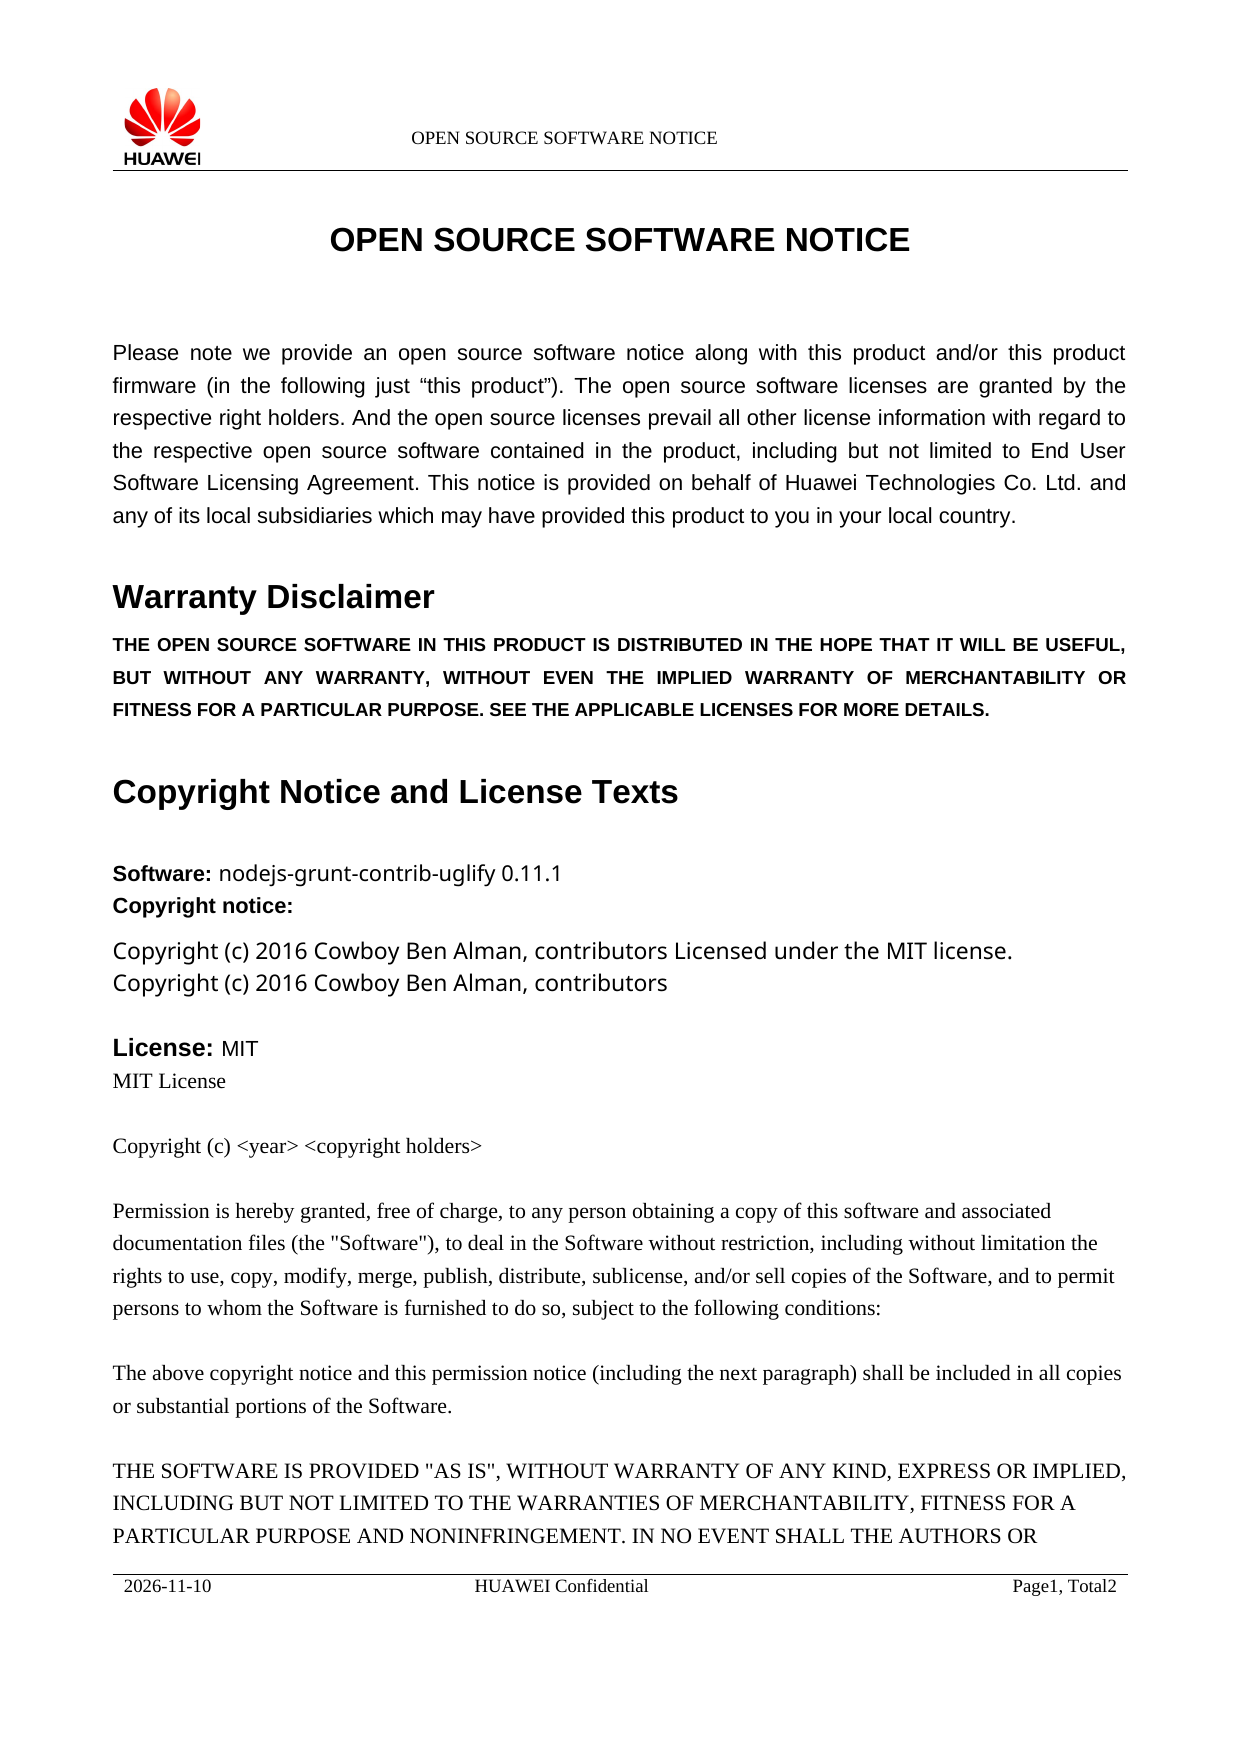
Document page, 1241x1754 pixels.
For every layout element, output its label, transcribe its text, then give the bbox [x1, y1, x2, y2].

text Copyright Notice and License Texts [112, 759, 1128, 824]
title Software: nodejs-grunt-contrib-uglify 0.11.1 [112, 856, 1128, 889]
text Copyright notice: [112, 889, 1128, 921]
text The open source software in this product is distributed in the hope that it will be useful, but WITHOUT ANY WARRANTY, without even the implied warranty of MERCHANTABILITY or FITNESS FOR A PARTICULAR PURPOSE. See the applicable licenses for more details. [112, 629, 1128, 726]
text Warranty Disclaimer [112, 564, 1128, 629]
text OPEN SOURCE SOFTWARE NOTICE [112, 206, 1128, 271]
text License: MIT [112, 1031, 1128, 1064]
text Please note we provide an open source software notice along with this product and/or this product firmware (in the following just “this product”). The open source software licenses are granted by the respective right holders. And the open source licenses prevail all other license information with regard to the respective open source software contained in the product, including but not limited to End User Software Licensing Agreement. This notice is provided on behalf of Huawei Technologies Co. Ltd. and any of its local subsidiaries which may have provided this product to you in your local country. [112, 336, 1128, 531]
picture [124, 88, 201, 165]
text Copyright (c) 2016 Cowboy Ben Alman, contributors Licensed under the MIT license. Copyright (c) 2016 Cowboy Ben Alman, contributors [112, 934, 1128, 1031]
